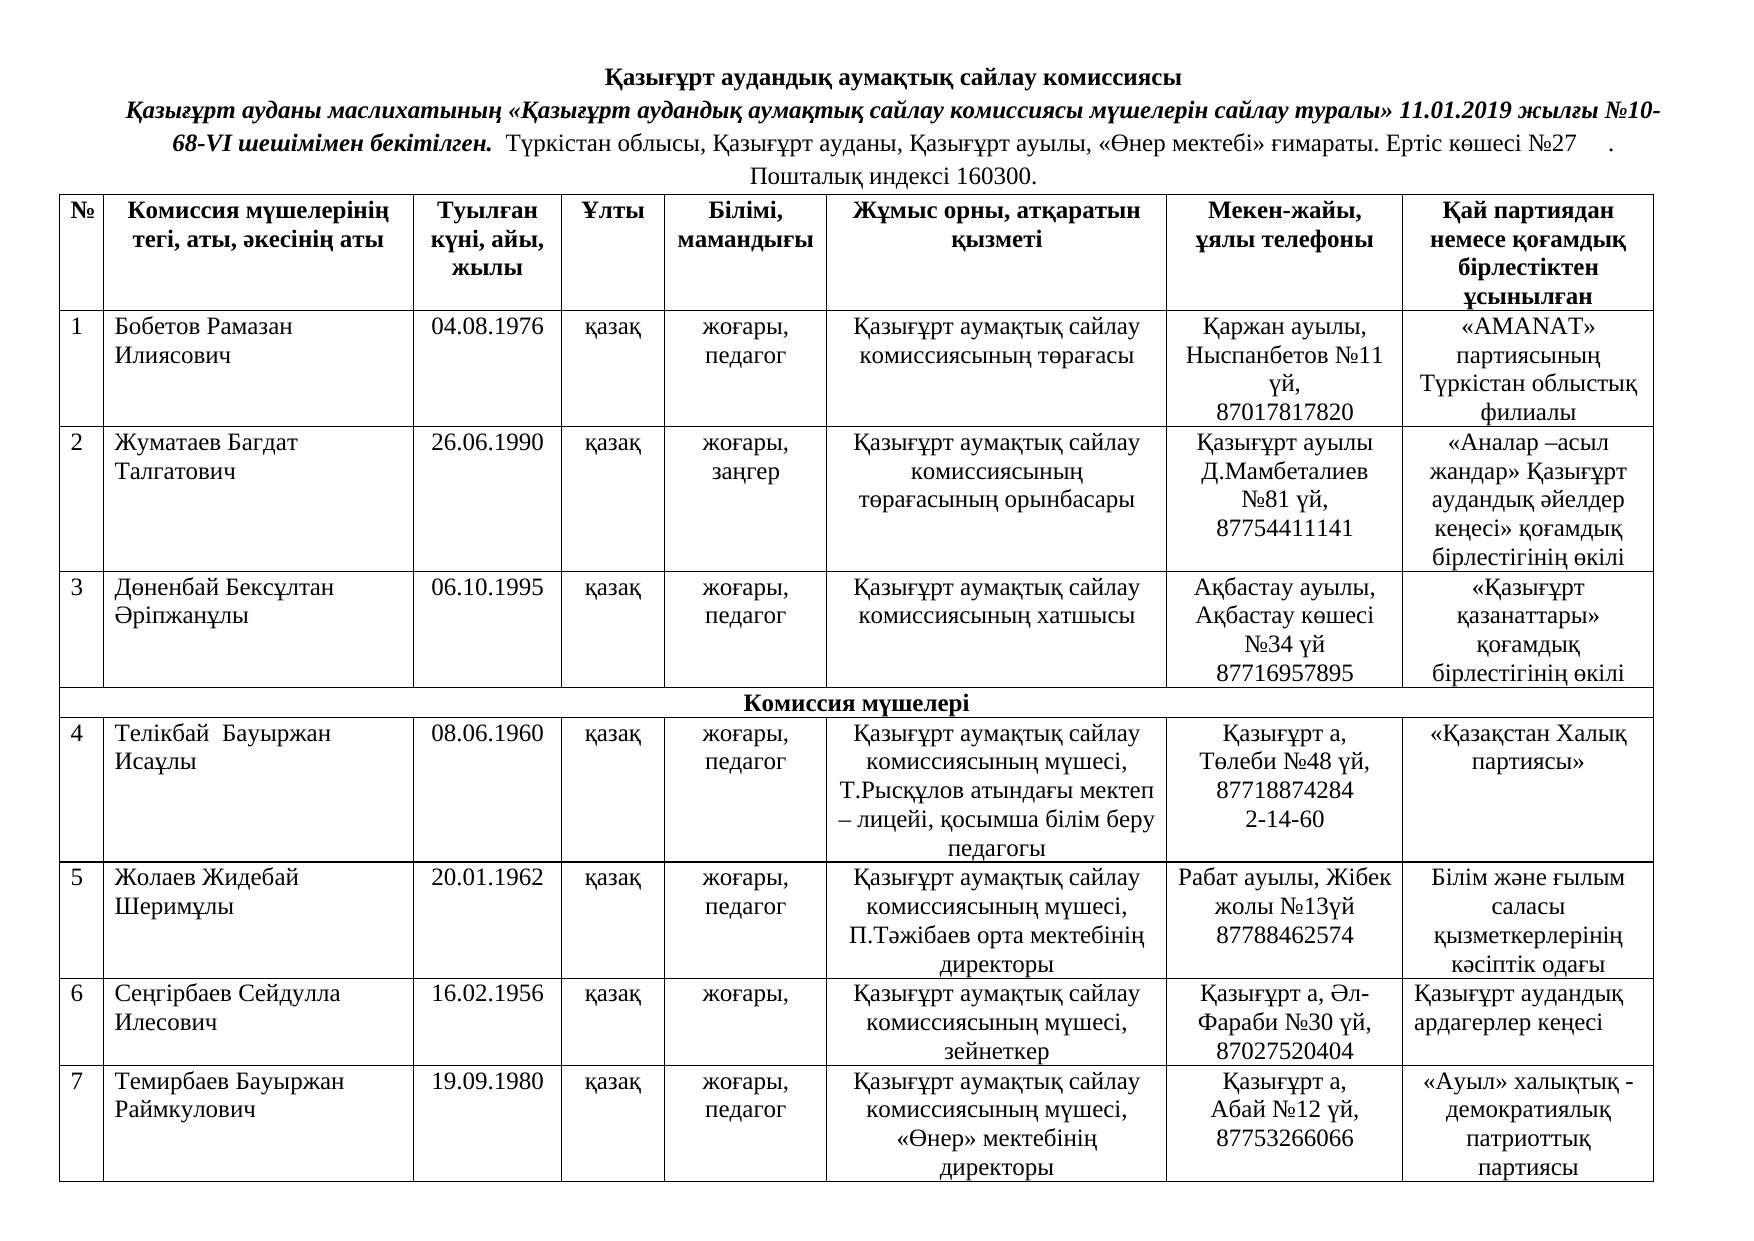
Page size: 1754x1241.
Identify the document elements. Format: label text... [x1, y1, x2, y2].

table_cell «AMANAT» партиясының Түркістан облыстық филиалы [1403, 311, 1653, 426]
table_cell Қазығұрт аумақтық сайлау комиссиясының мүшесі, зейнеткер [827, 979, 1166, 1065]
table_cell Қазығұрт аумақтық сайлау комиссиясының төрағасының орынбасары [827, 427, 1166, 571]
table_cell жоғары, заңгер [665, 427, 826, 571]
table_header Туылған күні, айы, жылы [414, 195, 561, 310]
table_cell Телікбай Бауыржан Исаұлы [104, 718, 413, 861]
table_cell Сеңгірбаев Сейдулла Илесович [104, 979, 413, 1065]
table_cell 06.10.1995 [414, 572, 561, 687]
table_cell 6 [60, 979, 103, 1065]
table_cell 20.01.1962 [414, 863, 561, 977]
table_header № [60, 195, 103, 310]
table_cell Комиссия мүшелері [60, 688, 1653, 717]
table_cell Жуматаев Багдат Талгатович [104, 427, 413, 571]
table_cell Ақбастау ауылы, Ақбастау көшесі №34 үй 87716957895 [1167, 572, 1402, 687]
table_cell Қазығұрт ауылы Д.Мамбеталиев №81 үй, 87754411141 [1167, 427, 1402, 571]
table_cell 3 [60, 572, 103, 687]
table_cell Қазығұрт аумақтық сайлау комиссиясының мүшесі, П.Тәжібаев орта мектебінің директоры [827, 863, 1166, 977]
table_cell 5 [60, 863, 103, 977]
table_cell Қазығұрт аумақтық сайлау комиссиясының төрағасы [827, 311, 1166, 426]
table_header Жұмыс орны, атқаратын қызметі [827, 195, 1166, 310]
table_cell Қазығұрт аумақтық сайлау комиссиясының мүшесі, «Өнер» мектебінің директоры [827, 1066, 1166, 1181]
table_cell 4 [60, 718, 103, 861]
table_cell қазақ [562, 427, 664, 571]
table_cell Қазығұрт аумақтық сайлау комиссиясының хатшысы [827, 572, 1166, 687]
table_cell «Қазығұрт қазанаттары» қоғамдық бірлестігінің өкілі [1403, 572, 1653, 687]
table_header Комиссия мүшелерінің тегі, аты, әкесінің аты [104, 195, 413, 310]
table_cell Темирбаев Бауыржан Раймкулович [104, 1066, 413, 1181]
table_cell жоғары, педагог [665, 863, 826, 977]
table_header Қай партиядан немесе қоғамдық бірлестіктен ұсынылған [1403, 195, 1653, 310]
text Қазығұрт ауданы маслихатының «Қазығұрт аудандық аумақтық сайлау комиссиясы мүшелерін сайлау туралы» 11.01.2019 жылғы №10-68-VI шешімімен бекітілген. Түркістан облысы, Қазығұрт ауданы, Қазығұрт ауылы, «Өнер мектебі» ғимараты. Ертіс көшесі №27 . Пошталық индексі 160300. [118, 95, 1668, 189]
table_cell Жолаев Жидебай Шеримұлы [104, 863, 413, 977]
table_cell Рабат ауылы, Жібек жолы №13үй 87788462574 [1167, 863, 1402, 977]
table_header Ұлты [562, 195, 664, 310]
table_cell қазақ [562, 572, 664, 687]
table_cell 7 [60, 1066, 103, 1181]
table_cell Қазығұрт аумақтық сайлау комиссиясының мүшесі, Т.Рысқұлов атындағы мектеп – лицейі, қосымша білім беру педагогы [827, 718, 1166, 861]
table_cell қазақ [562, 979, 664, 1065]
table_cell жоғары, педагог [665, 311, 826, 426]
table_cell Дөненбай Бексұлтан Әріпжанұлы [104, 572, 413, 687]
table_header Білімі, мамандығы [665, 195, 826, 310]
table_header Мекен-жайы, ұялы телефоны [1167, 195, 1402, 310]
table_cell «Аналар –асыл жандар» Қазығұрт аудандық әйелдер кеңесі» қоғамдық бірлестігінің өкілі [1403, 427, 1653, 571]
table_cell «Ауыл» халықтық -демократиялық патриоттық партиясы [1403, 1066, 1653, 1181]
table_cell қазақ [562, 1066, 664, 1181]
table_cell 16.02.1956 [414, 979, 561, 1065]
table_cell Қазығұрт а, Абай №12 үй, 87753266066 [1167, 1066, 1402, 1181]
table_cell қазақ [562, 311, 664, 426]
table_cell 26.06.1990 [414, 427, 561, 571]
table_cell жоғары, педагог [665, 572, 826, 687]
table_cell Қазығұрт аудандық ардагерлер кеңесі [1403, 979, 1653, 1065]
text Қазығұрт аудандық аумақтық сайлау комиссиясы [118, 62, 1668, 91]
table_cell Қазығұрт а, Төлеби №48 үй, 87718874284 2-14-60 [1167, 718, 1402, 861]
table_cell Қаржан ауылы, Ныспанбетов №11 үй, 87017817820 [1167, 311, 1402, 426]
table_cell Бобетов Рамазан Илиясович [104, 311, 413, 426]
table_cell қазақ [562, 863, 664, 977]
table_cell 08.06.1960 [414, 718, 561, 861]
table_cell Қазығұрт а, Әл-Фараби №30 үй, 87027520404 [1167, 979, 1402, 1065]
table_cell жоғары, [665, 979, 826, 1065]
table_cell Білім және ғылым саласы қызметкерлерінің кәсіптік одағы [1403, 863, 1653, 977]
table_cell «Қазақстан Халық партиясы» [1403, 718, 1653, 861]
table_cell 04.08.1976 [414, 311, 561, 426]
table_cell қазақ [562, 718, 664, 861]
table_cell 1 [60, 311, 103, 426]
table_cell жоғары, педагог [665, 718, 826, 861]
table_cell 2 [60, 427, 103, 571]
table_cell 19.09.1980 [414, 1066, 561, 1181]
table_cell жоғары, педагог [665, 1066, 826, 1181]
